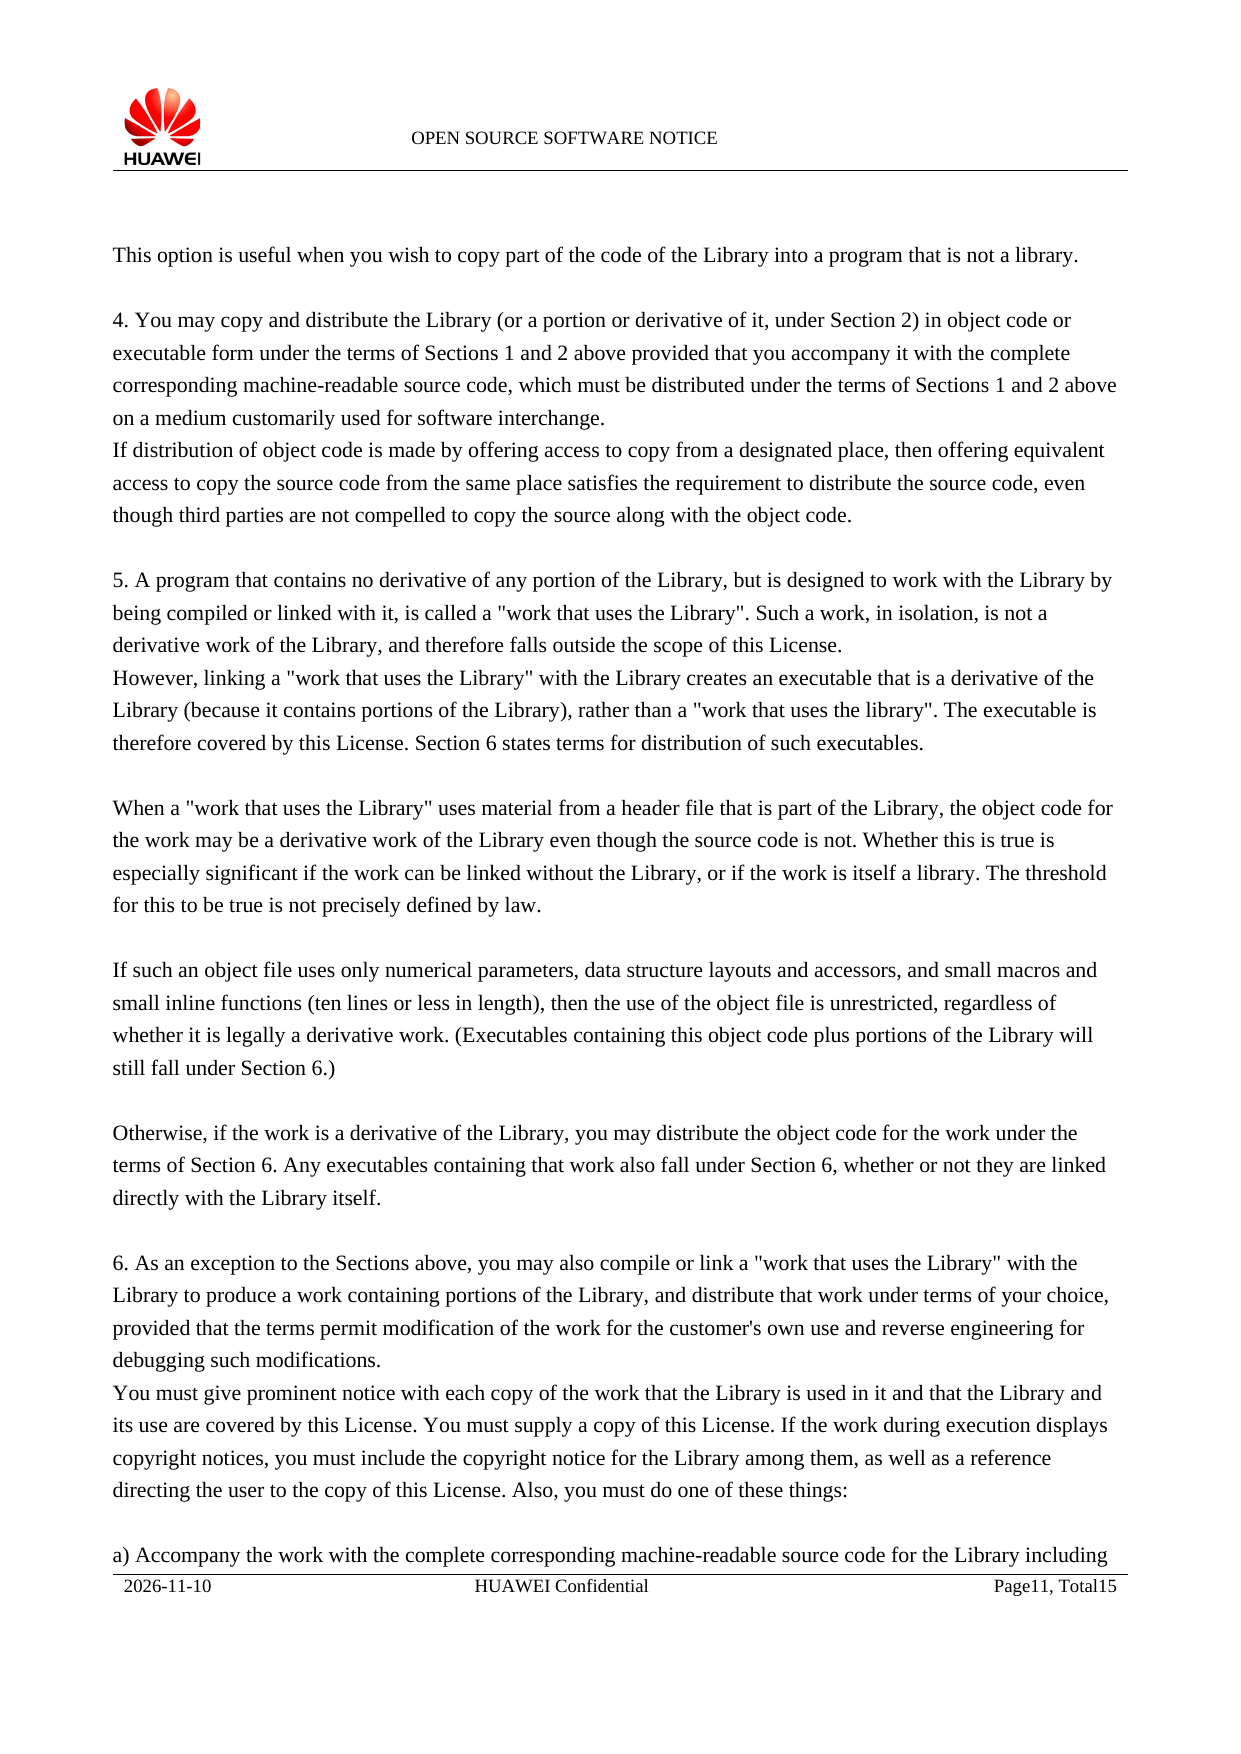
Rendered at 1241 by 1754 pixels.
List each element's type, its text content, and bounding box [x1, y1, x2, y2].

picture [124, 88, 201, 165]
